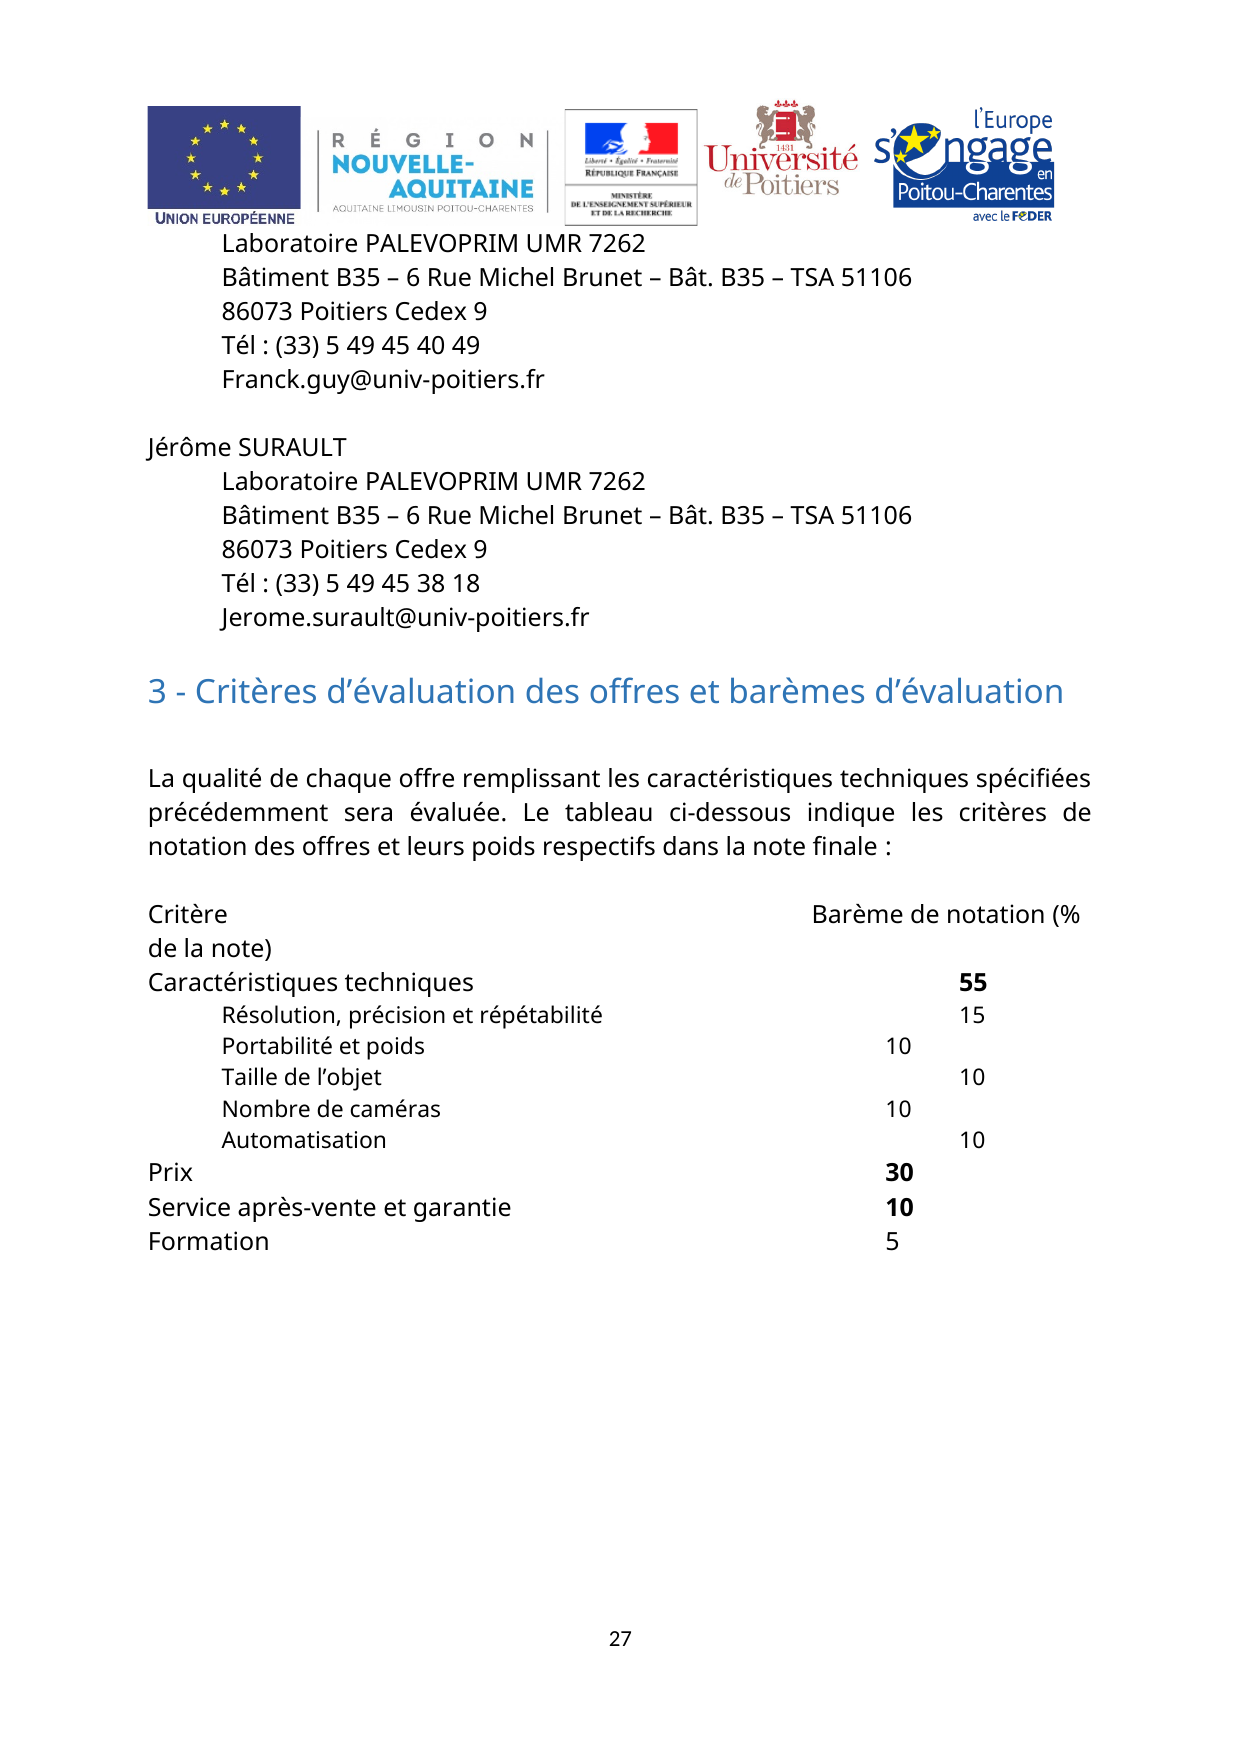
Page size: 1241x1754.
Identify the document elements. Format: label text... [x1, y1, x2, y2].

text 86073 Poitiers Cedex 9 [148, 293, 1093, 327]
picture [147, 73, 1062, 226]
subtitle 3 - Critères d’évaluation des offres et barèmes d’évaluation [148, 668, 1093, 713]
text Nombre de caméras 10 [148, 1093, 1093, 1124]
text Taille de l’objet 10 [148, 1061, 1093, 1093]
text Caractéristiques techniques 55 [148, 965, 1093, 999]
text Critère Barème de notation (% de la note) [148, 897, 1093, 965]
text Automatisation 10 [148, 1124, 1093, 1155]
text Résolution, précision et répétabilité 15 [148, 999, 1093, 1030]
text Portabilité et poids 10 [148, 1030, 1093, 1061]
text Prix 30 [148, 1155, 1093, 1189]
text 86073 Poitiers Cedex 9 [148, 532, 1093, 566]
text Bâtiment B35 – 6 Rue Michel Brunet – Bât. B35 – TSA 51106 [148, 498, 1093, 532]
text Jerome.surault@univ-poitiers.fr [148, 600, 1093, 634]
text Laboratoire PALEVOPRIM UMR 7262 [148, 225, 1093, 259]
text Franck.guy@univ-poitiers.fr [148, 362, 1093, 396]
text Tél : (33) 5 49 45 40 49 [148, 327, 1093, 362]
text Bâtiment B35 – 6 Rue Michel Brunet – Bât. B35 – TSA 51106 [148, 259, 1093, 293]
text Laboratoire PALEVOPRIM UMR 7262 [148, 464, 1093, 498]
text Jérôme SURAULT [148, 430, 1093, 464]
text Service après-vente et garantie 10 [148, 1189, 1093, 1223]
text La qualité de chaque offre remplissant les caractéristiques techniques spécifiées précédemment sera évaluée. Le tableau ci-dessous indique les critères de notation des offres et leurs poids respectifs dans la note finale : [148, 760, 1093, 863]
text Tél : (33) 5 49 45 38 18 [148, 566, 1093, 600]
text Formation 5 [148, 1223, 1093, 1257]
